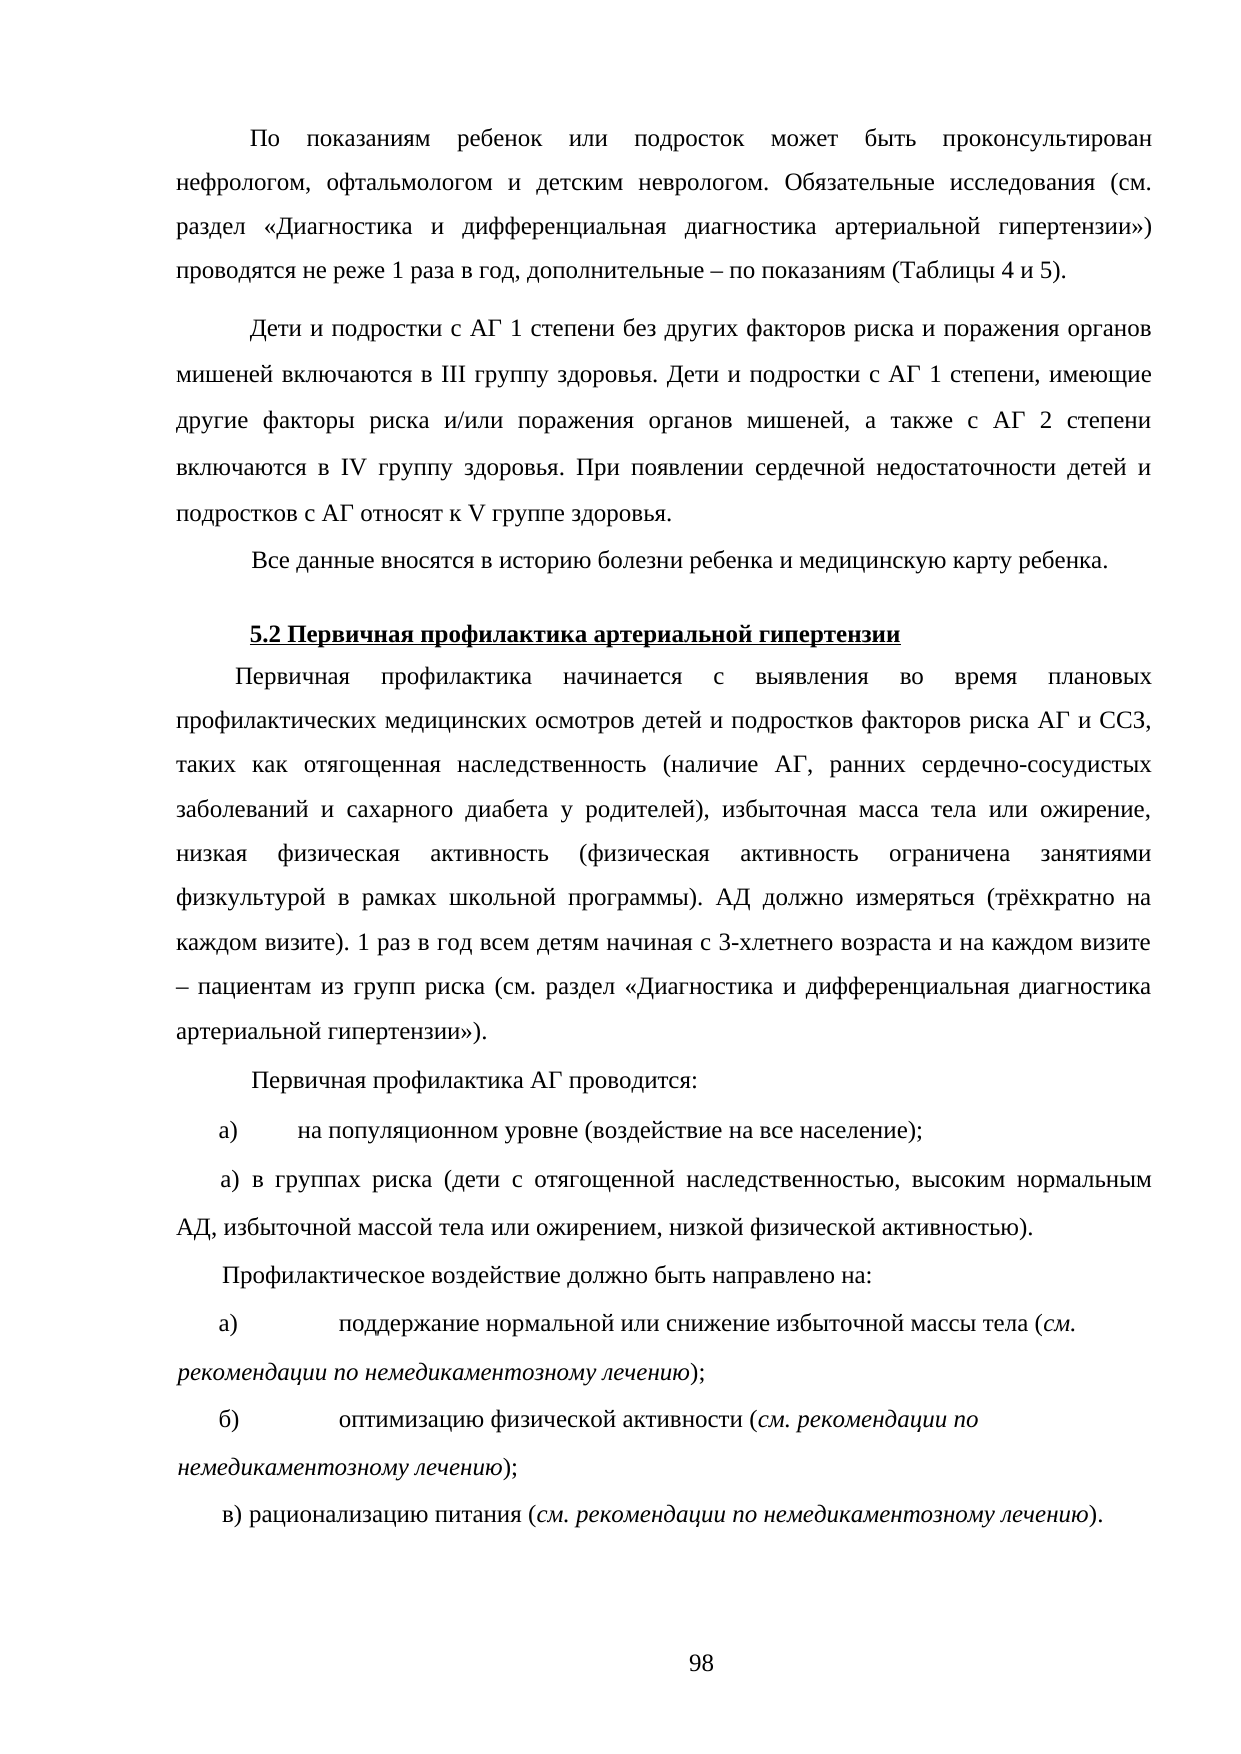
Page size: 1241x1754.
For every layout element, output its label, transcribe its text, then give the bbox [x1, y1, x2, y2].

text в) рационализацию питания (см. рекомендации по немедикаментозному лечению). [177, 1499, 1153, 1528]
text Все данные вносятся в историю болезни ребенка и медицинскую карту ребенка. [251, 545, 1152, 573]
text а) поддержание нормальной или снижение избыточной массы тела (см. [140, 1308, 1159, 1337]
text а) на популяционном уровне (воздействие на все население); [140, 1116, 1159, 1144]
text Первичная профилактика АГ проводится: [251, 1065, 1152, 1094]
text Дети и подростки с АГ 1 степени без других факторов риска и поражения органов мишеней включаются в III группу здоровья. Дети и подростки с АГ 1 степени, имеющие другие факторы риска и/или поражения органов мишеней, а также с АГ 2 степени включаются в IV группу здоровья. При появлении сердечной недостаточности детей и подростков с АГ относят к V группе здоровья. [176, 313, 1152, 527]
text рекомендации по немедикаментозному лечению); [177, 1357, 1153, 1385]
text Профилактическое воздействие должно быть направлено на: [222, 1260, 1152, 1289]
text По показаниям ребенок или подросток может быть проконсультирован нефрологом, офтальмологом и детским неврологом. Обязательные исследования (см. раздел «Диагностика и дифференциальная диагностика артериальной гипертензии») проводятся не реже 1 раза в год, дополнительные – по показаниям (Таблицы 4 и 5). [176, 123, 1152, 284]
text б) оптимизацию физической активности (см. рекомендации по [140, 1404, 1159, 1432]
text Первичная профилактика начинается с выявления во время плановых профилактических медицинских осмотров детей и подростков факторов риска АГ и ССЗ, таких как отягощенная наследственность (наличие АГ, ранних сердечно-сосудистых заболеваний и сахарного диабета у родителей), избыточная масса тела или ожирение, низкая физическая активность (физическая активность ограничена занятиями физкультурой в рамках школьной программы). АД должно измеряться (трёхкратно на каждом визите). 1 раз в год всем детям начиная с 3-хлетнего возраста и на каждом визите – пациентам из групп риска (см. раздел «Диагностика и дифференциальная диагностика артериальной гипертензии»). [176, 661, 1152, 1048]
text а) в группах риска (дети с отягощенной наследственностью, высоким нормальным АД, избыточной массой тела или ожирением, низкой физической активностью). [176, 1164, 1152, 1241]
subtitle 5.2 Первичная профилактика артериальной гипертензии [249, 619, 1153, 647]
text немедикаментозному лечению); [177, 1452, 1153, 1481]
